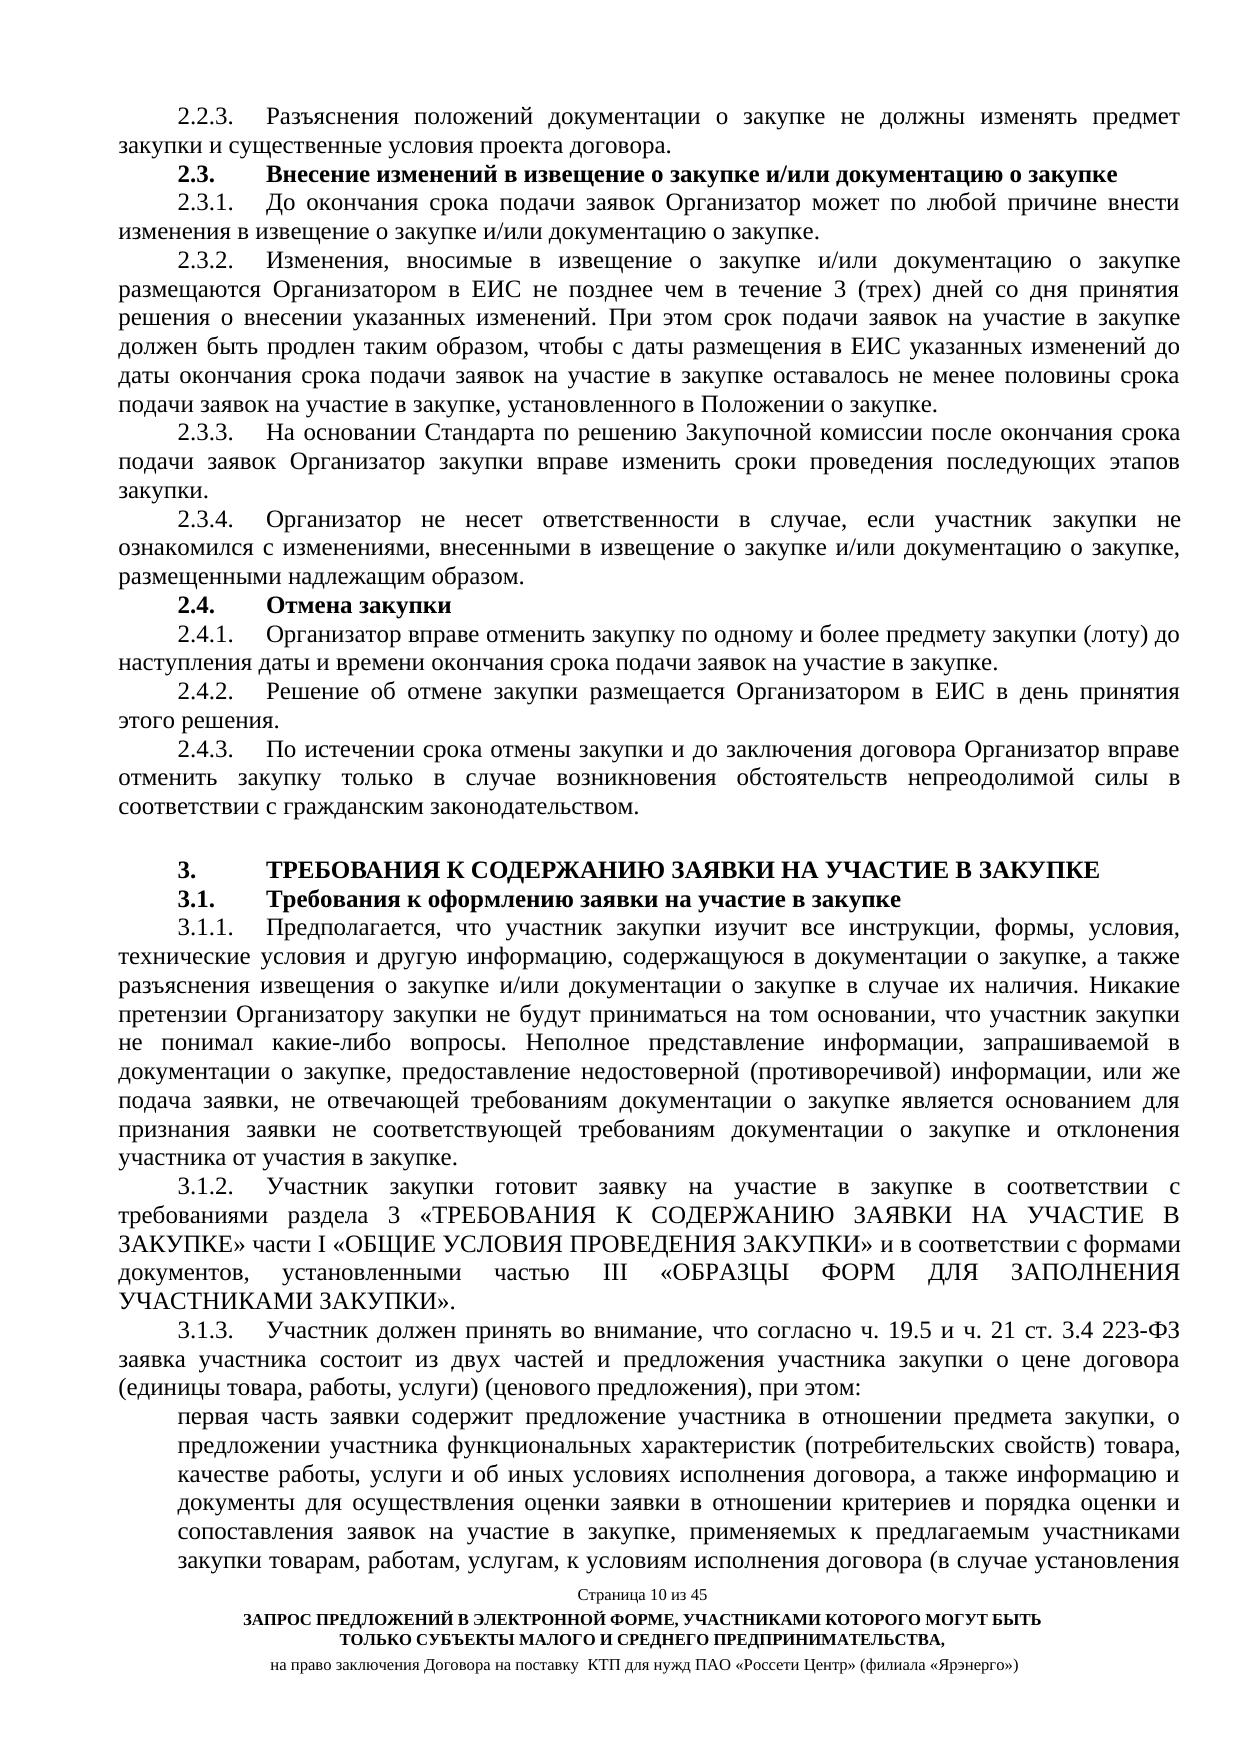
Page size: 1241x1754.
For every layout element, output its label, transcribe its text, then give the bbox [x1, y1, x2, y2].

subtitle Организатор вправе отменить закупку по одному и более предмету закупки (лоту) до наступления даты и времени окончания срока подачи заявок на участие в закупке. [118, 619, 1181, 676]
subtitle Внесение изменений в извещение о закупке и/или документацию о закупке [118, 159, 1181, 187]
subtitle До окончания срока подачи заявок Организатор может по любой причине внести изменения в извещение о закупке и/или документацию о закупке. [118, 187, 1181, 245]
subtitle Участник закупки готовит заявку на участие в закупке в соответствии с требованиями раздела 3 «ТРЕБОВАНИЯ К СОДЕРЖАНИЮ ЗАЯВКИ НА УЧАСТИЕ В ЗАКУПКЕ» части I «ОБЩИЕ УСЛОВИЯ ПРОВЕДЕНИЯ ЗАКУПКИ» и в соответствии с формами документов, установленными частью III «ОБРАЗЦЫ ФОРМ ДЛЯ ЗАПОЛНЕНИЯ УЧАСТНИКАМИ ЗАКУПКИ». [118, 1171, 1181, 1315]
subtitle Требования к оформлению заявки на участие в закупке [118, 884, 1181, 912]
subtitle Разъяснения положений документации о закупке не должны изменять предмет закупки и существенные условия проекта договора. [118, 101, 1181, 159]
subtitle ТРЕБОВАНИЯ К СОДЕРЖАНИЮ ЗАЯВКИ НА УЧАСТИЕ В ЗАКУПКЕ [118, 855, 1181, 884]
subtitle Отмена закупки [118, 590, 1181, 619]
subtitle Предполагается, что участник закупки изучит все инструкции, формы, условия, технические условия и другую информацию, содержащуюся в документации о закупке, а также разъяснения извещения о закупке и/или документации о закупке в случае их наличия. Никакие претензии Организатору закупки не будут приниматься на том основании, что участник закупки не понимал какие-либо вопросы. Неполное представление информации, запрашиваемой в документации о закупке, предоставление недостоверной (противоречивой) информации, или же подача заявки, не отвечающей требованиям документации о закупке является основанием для признания заявки не соответствующей требованиям документации о закупке и отклонения участника от участия в закупке. [118, 912, 1181, 1171]
subtitle Организатор не несет ответственности в случае, если участник закупки не ознакомился с изменениями, внесенными в извещение о закупке и/или документацию о закупке, размещенными надлежащим образом. [118, 504, 1181, 590]
subtitle По истечении срока отмены закупки и до заключения договора Организатор вправе отменить закупку только в случае возникновения обстоятельств непреодолимой силы в соответствии с гражданским законодательством. [118, 734, 1181, 820]
subtitle Решение об отмене закупки размещается Организатором в ЕИС в день принятия этого решения. [118, 676, 1181, 734]
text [177, 1401, 1181, 1574]
subtitle Изменения, вносимые в извещение о закупке и/или документацию о закупке размещаются Организатором в ЕИС не позднее чем в течение 3 (трех) дней со дня принятия решения о внесении указанных изменений. При этом срок подачи заявок на участие в закупке должен быть продлен таким образом, чтобы с даты размещения в ЕИС указанных изменений до даты окончания срока подачи заявок на участие в закупке оставалось не менее половины срока подачи заявок на участие в закупке, установленного в Положении о закупке. [118, 245, 1181, 417]
subtitle Участник должен принять во внимание, что согласно ч. 19.5 и ч. 21 ст. 3.4 223-ФЗ заявка участника состоит из двух частей и предложения участника закупки о цене договора (единицы товара, работы, услуги) (ценового предложения), при этом: [118, 1315, 1181, 1401]
subtitle На основании Стандарта по решению Закупочной комиссии после окончания срока подачи заявок Организатор закупки вправе изменить сроки проведения последующих этапов закупки. [118, 417, 1181, 504]
